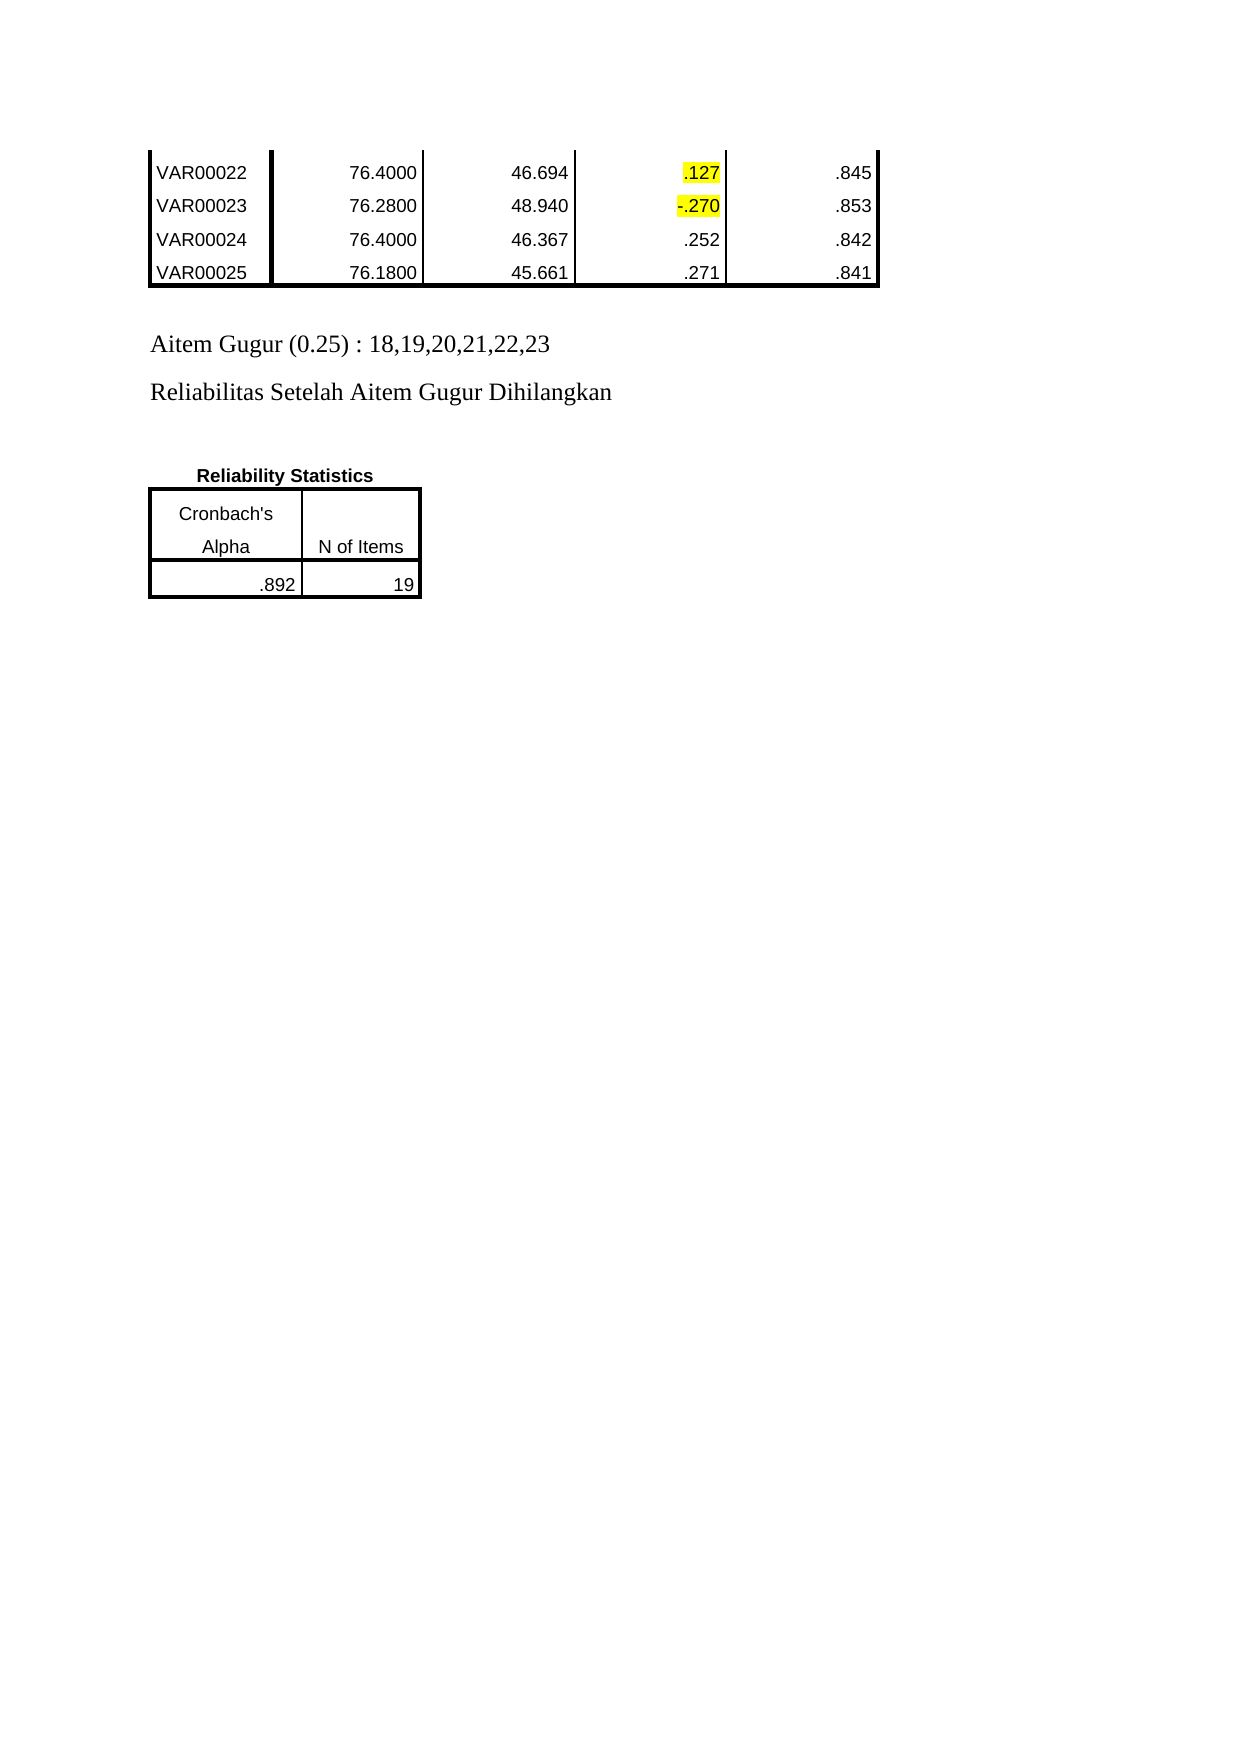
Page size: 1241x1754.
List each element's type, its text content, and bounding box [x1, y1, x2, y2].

table_cell VAR00025 [152, 250, 269, 283]
table_header Reliability Statistics [150, 453, 420, 487]
table_cell 46.694 [424, 150, 574, 183]
table_cell .271 [576, 250, 725, 283]
table_cell 76.4000 [274, 150, 422, 183]
table_cell .845 [727, 150, 876, 183]
table_cell 46.367 [424, 217, 574, 250]
table_cell .841 [727, 250, 876, 283]
text Aitem Gugur (0.25) : 18,19,20,21,22,23 [150, 329, 1090, 358]
text Reliabilitas Setelah Aitem Gugur Dihilangkan [150, 377, 1090, 406]
table_cell .252 [576, 217, 725, 250]
table_cell N of Items [303, 491, 418, 557]
table_cell VAR00023 [152, 183, 269, 217]
table_cell 48.940 [424, 183, 574, 217]
table_cell .853 [727, 183, 876, 217]
table_cell .842 [727, 217, 876, 250]
table_cell 19 [303, 562, 418, 595]
table_cell .892 [152, 562, 301, 595]
table_cell Cronbach's Alpha [152, 491, 301, 557]
table_cell 76.1800 [274, 250, 422, 283]
table_cell 76.4000 [274, 217, 422, 250]
table_cell 76.2800 [274, 183, 422, 217]
table_cell -.270 [576, 183, 725, 217]
table_cell 45.661 [424, 250, 574, 283]
table_cell VAR00024 [152, 217, 269, 250]
table_cell VAR00022 [152, 150, 269, 183]
table_cell .127 [576, 150, 725, 183]
